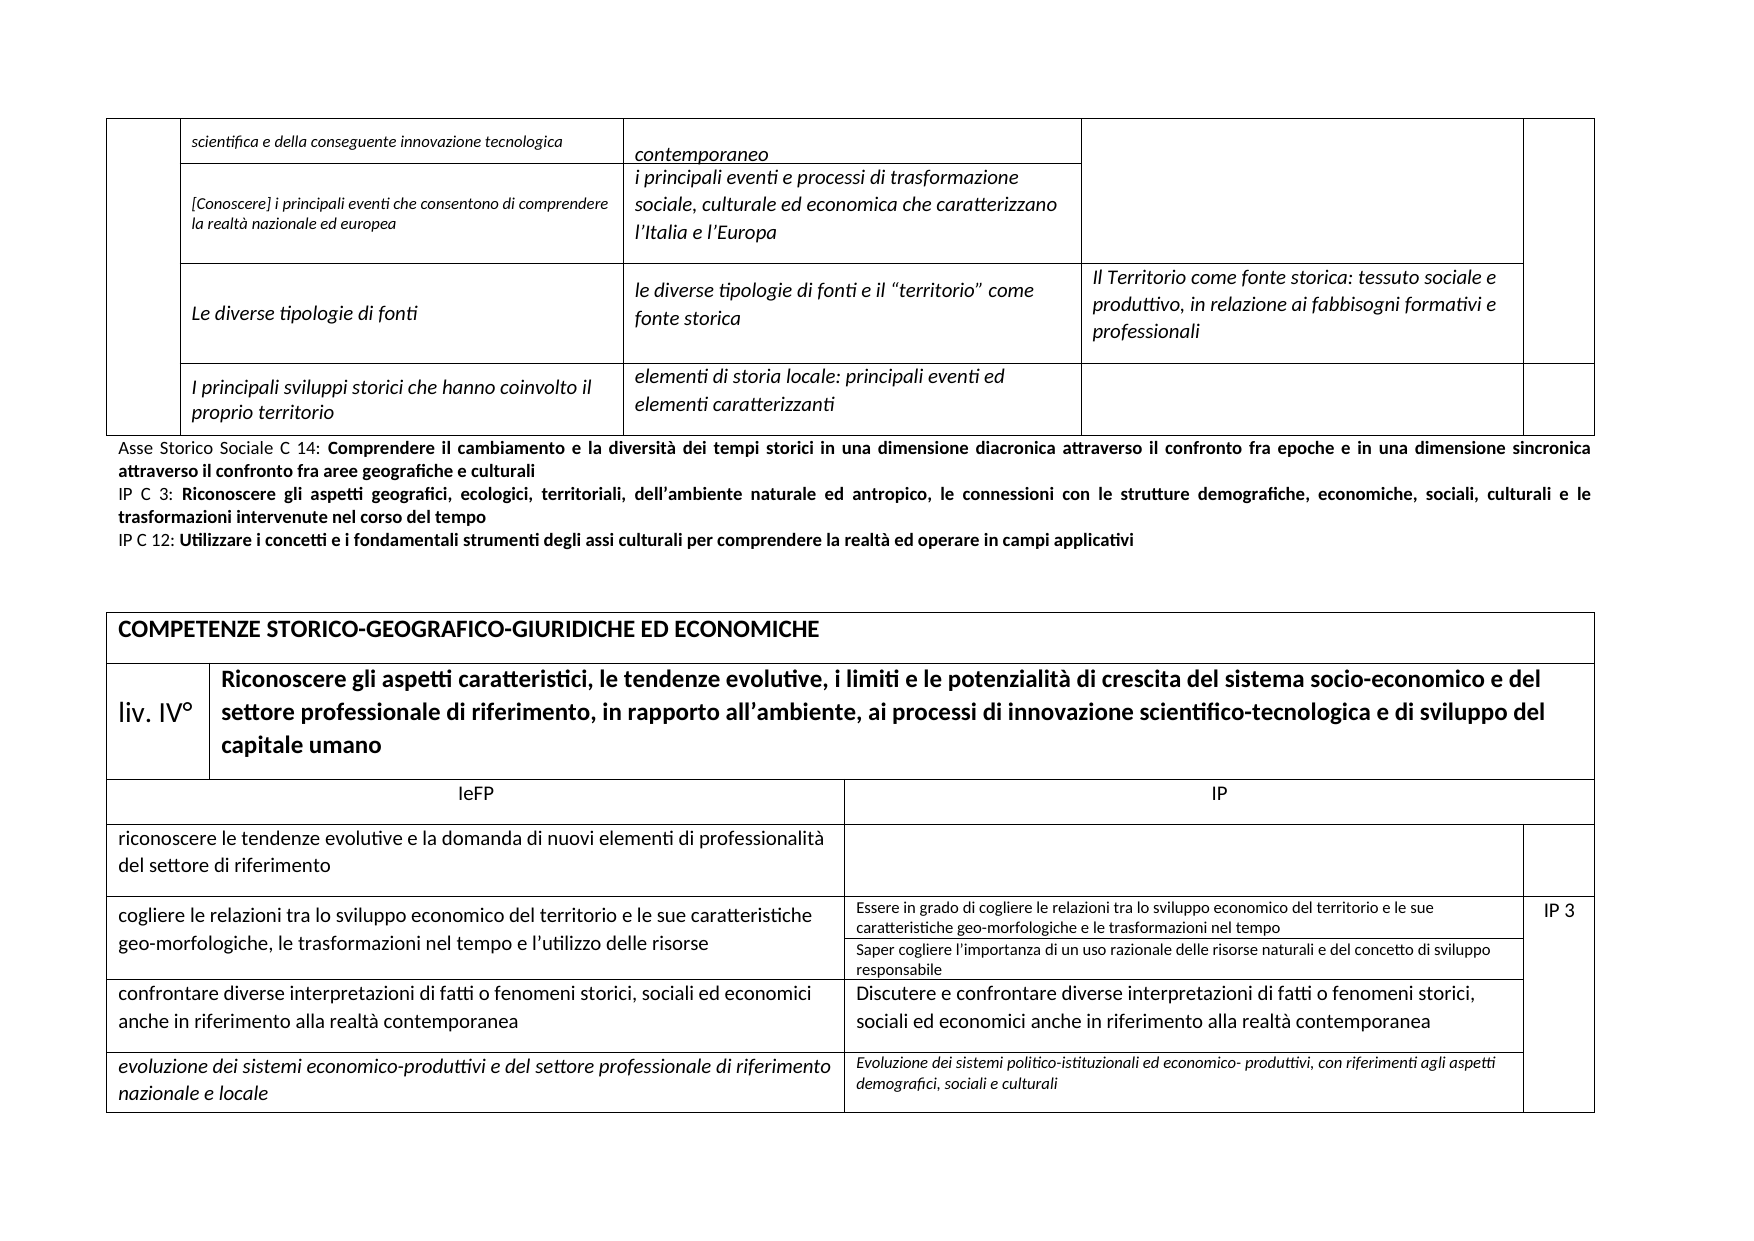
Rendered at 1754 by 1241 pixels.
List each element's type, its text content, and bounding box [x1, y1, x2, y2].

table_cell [181, 119, 623, 163]
table_cell Discutere e confrontare diverse interpretazioni di fatti o fenomeni storici, sociali ed economici anche in riferimento alla realtà contemporanea [845, 980, 1523, 1052]
table_cell confrontare diverse interpretazioni di fatti o fenomeni storici, sociali ed economici anche in riferimento alla realtà contemporanea [107, 980, 844, 1052]
table_cell Le diverse tipologie di fonti [181, 264, 623, 363]
text IP C 3: Riconoscere gli aspetti geografici, ecologici, territoriali, dell’ambiente naturale ed antropico, le connessioni con le strutture demografiche, economiche, sociali, culturali e le trasformazioni intervenute nel corso del tempo [118, 482, 1595, 528]
table_cell liv. IV° [107, 664, 209, 779]
table_cell IP [845, 780, 1594, 824]
table_cell cogliere le relazioni tra lo sviluppo economico del territorio e le sue caratteristiche geo-morfologiche, le trasformazioni nel tempo e l’utilizzo delle risorse [107, 897, 844, 979]
table_cell [1524, 364, 1594, 435]
table_cell [Conoscere] i principali eventi che consentono di comprendere la realtà nazionale ed europea [181, 164, 623, 263]
table_cell Riconoscere gli aspetti caratteristici, le tendenze evolutive, i limiti e le potenzialità di crescita del sistema socio-economico e del settore professionale di riferimento, in rapporto all’ambiente, ai processi di innovazione scientifico-tecnologica e di sviluppo del capitale umano [210, 664, 1594, 779]
table_cell IP 3 [1524, 897, 1594, 1112]
table_cell Saper cogliere l’importanza di un uso razionale delle risorse naturali e del concetto di sviluppo responsabile [845, 939, 1523, 979]
table_header COMPETENZE STORICO-GEOGRAFICO-GIURIDICHE ED ECONOMICHE [107, 613, 1594, 662]
table_cell I principali sviluppi storici che hanno coinvolto il proprio territorio [181, 364, 623, 435]
table_cell [1524, 825, 1594, 896]
table_cell IeFP [107, 780, 844, 824]
table_cell Il Territorio come fonte storica: tessuto sociale e produttivo, in relazione ai fabbisogni formativi e professionali [1082, 264, 1523, 363]
table_cell riconoscere le tendenze evolutive e la domanda di nuovi elementi di professionalità del settore di riferimento [107, 825, 844, 896]
table_cell evoluzione dei sistemi economico-produttivi e del settore professionale di riferimento nazionale e locale [107, 1053, 844, 1112]
text IP C 12: Utilizzare i concetti e i fondamentali strumenti degli assi culturali per comprendere la realtà ed operare in campi applicativi [118, 528, 1595, 551]
table_cell [1082, 364, 1523, 435]
table_cell Essere in grado di cogliere le relazioni tra lo sviluppo economico del territorio e le sue caratteristiche geo-morfologiche e le trasformazioni nel tempo [845, 897, 1523, 938]
text Asse Storico Sociale C 14: Comprendere il cambiamento e la diversità dei tempi storici in una dimensione diacronica attraverso il confronto fra epoche e in una dimensione sincronica attraverso il confronto fra aree geografiche e culturali [118, 436, 1595, 482]
table_cell le diverse tipologie di fonti e il “territorio” come fonte storica [624, 264, 1081, 363]
table_cell Evoluzione dei sistemi politico-istituzionali ed economico- produttivi, con riferimenti agli aspetti demografici, sociali e culturali [845, 1053, 1523, 1112]
table_cell i principali eventi e processi di trasformazione sociale, culturale ed economica che caratterizzano l’Italia e l’Europa [624, 164, 1081, 263]
table_cell [845, 825, 1523, 896]
table_cell elementi di storia locale: principali eventi ed elementi caratterizzanti [624, 364, 1081, 435]
